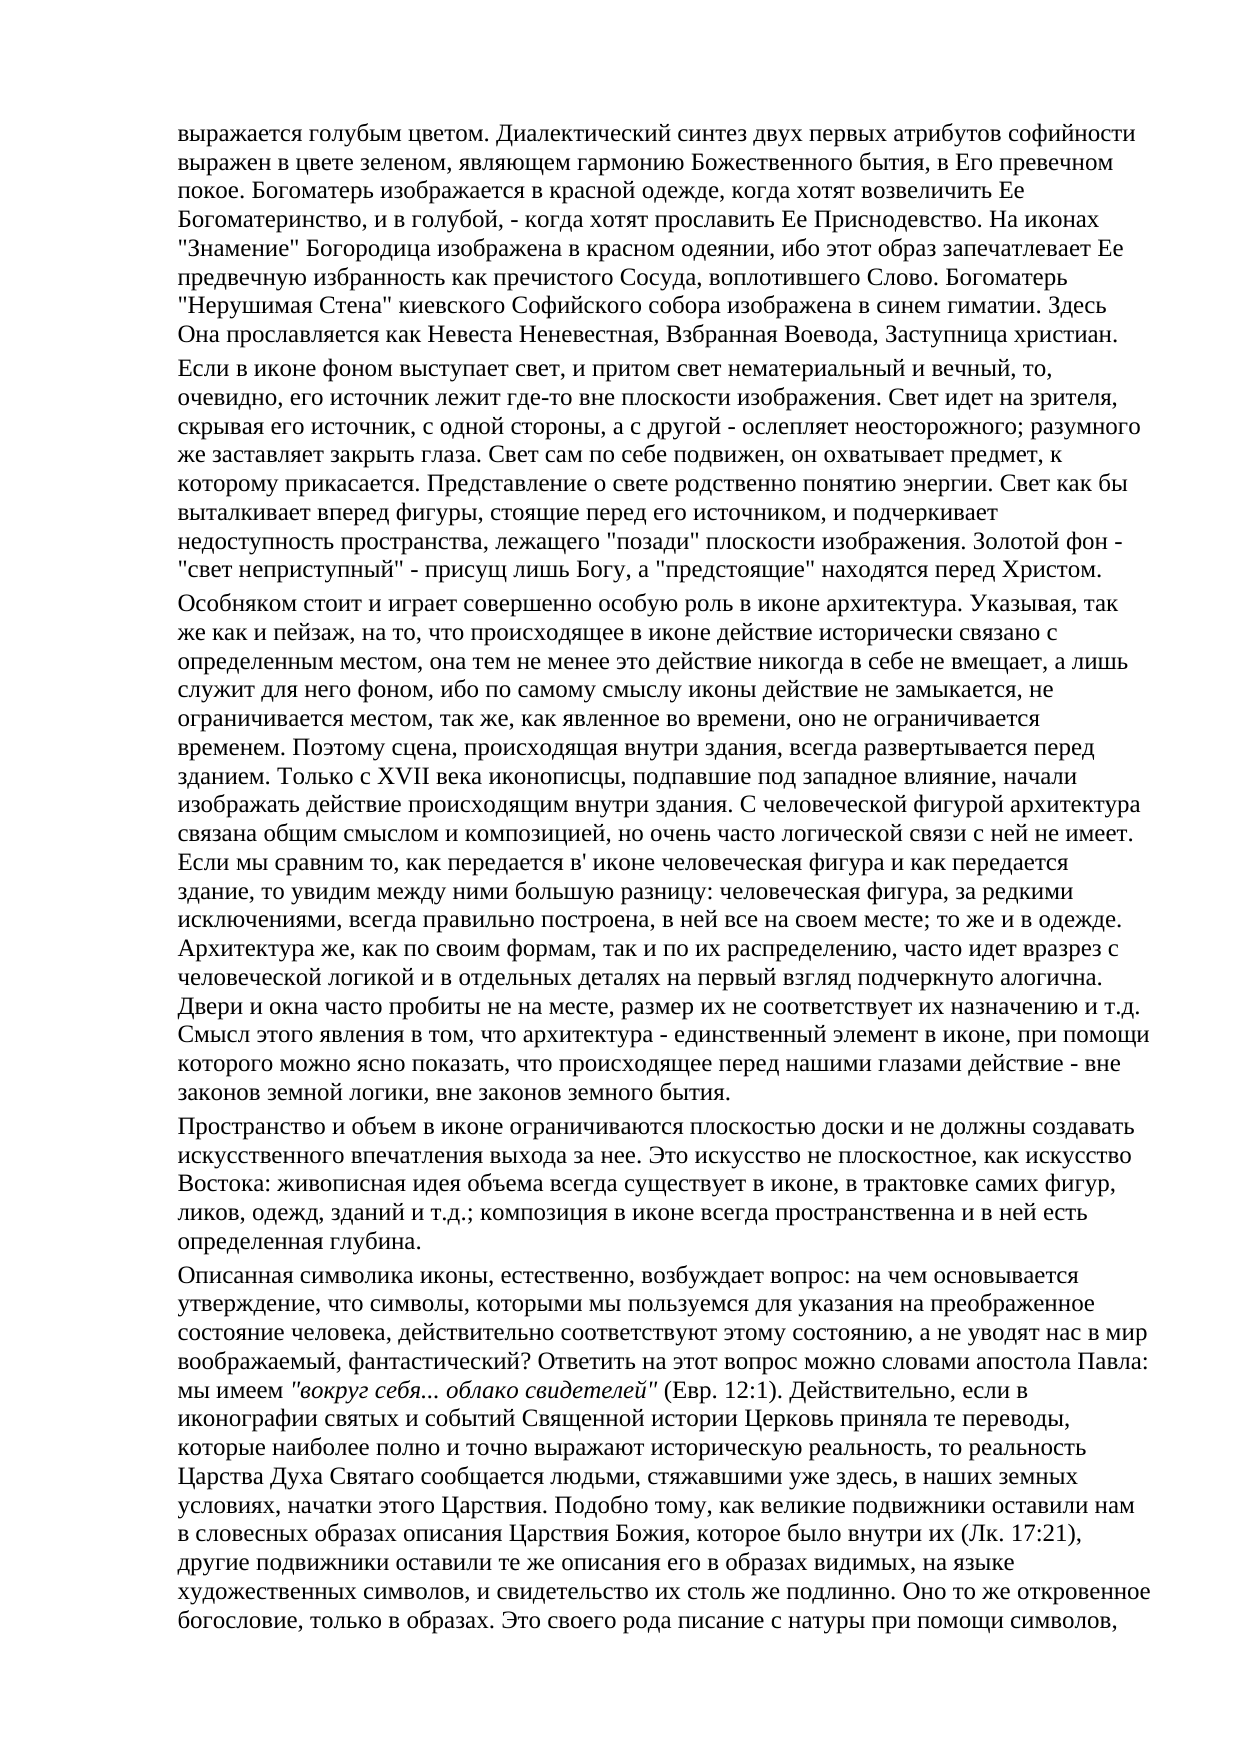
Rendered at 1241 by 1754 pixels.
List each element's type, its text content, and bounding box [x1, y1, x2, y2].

text Особняком стоит и играет совершенно особую роль в иконе архитектура. Указывая, так же как и пейзаж, на то, что происходящее в иконе действие исторически связано с определенным местом, она тем не менее это действие никогда в себе не вмещает, а лишь служит для него фоном, ибо по самому смыслу иконы действие не замыкается, не ограничивается местом, так же, как явленное во времени, оно не ограничивается временем. Поэтому сцена, происходящая внутри здания, всегда развертывается перед зданием. Только с XVII века иконописцы, подпавшие под западное влияние, начали изображать действие происходящим внутри здания. С человеческой фигурой архитектура связана общим смыслом и композицией, но очень часто логической связи с ней не имеет. Если мы сравним то, как передается в' иконе человеческая фигура и как передается здание, то увидим между ними большую разницу: человеческая фигура, за редкими исключениями, всегда правильно построена, в ней все на своем месте; то же и в одежде. Архитектура же, как по своим формам, так и по их распределению, часто идет вразрез с человеческой логикой и в отдельных деталях на первый взгляд подчеркнуто алогична. Двери и окна часто пробиты не на месте, размер их не соответствует их назначению и т.д. Смысл этого явления в том, что архитектура - единственный элемент в иконе, при помощи которого можно ясно показать, что происходящее перед нашими глазами действие - вне законов земной логики, вне законов земного бытия. [177, 588, 1152, 1106]
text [177, 118, 1152, 348]
text Если в иконе фоном выступает свет, и притом свет нематериальный и вечный, то, очевидно, его источник лежит где-то вне плоскости изображения. Свет идет на зрителя, скрывая его источник, с одной стороны, а с другой - ослепляет неосторожного; разумного же заставляет закрыть глаза. Свет сам по себе подвижен, он охватывает предмет, к которому прикасается. Представление о свете родственно понятию энергии. Свет как бы выталкивает вперед фигуры, стоящие перед его источником, и подчеркивает недоступность пространства, лежащего "позади" плоскости изображения. Золотой фон - "свет неприступный" - присущ лишь Богу, а "предстоящие" находятся перед Христом. [177, 353, 1152, 583]
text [177, 1260, 1152, 1633]
text Пространство и объем в иконе ограничиваются плоскостью доски и не должны создавать искусственного впечатления выхода за нее. Это искусство не плоскостное, как искусство Востока: живописная идея объема всегда существует в иконе, в трактовке самих фигур, ликов, одежд, зданий и т.д.; композиция в иконе всегда пространственна и в ней есть определенная глубина. [177, 1111, 1152, 1255]
